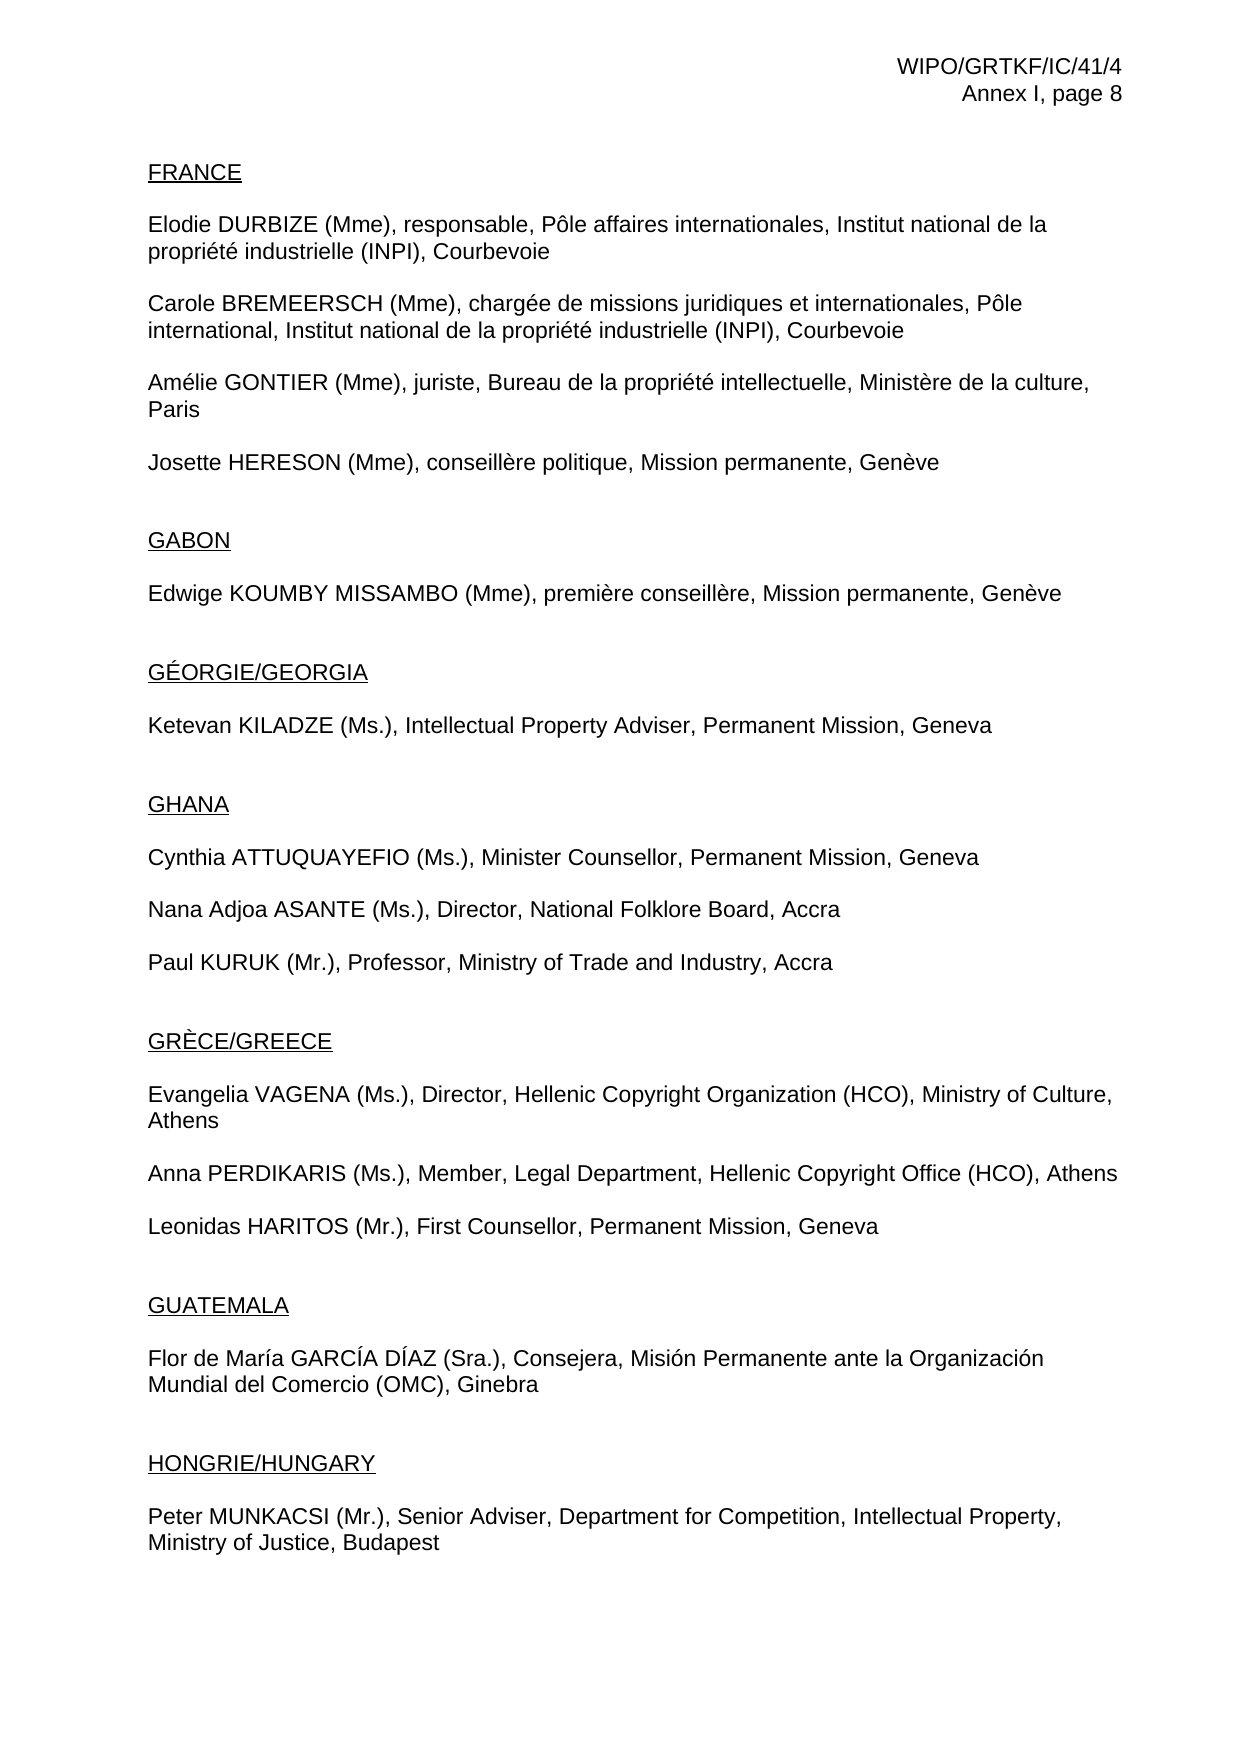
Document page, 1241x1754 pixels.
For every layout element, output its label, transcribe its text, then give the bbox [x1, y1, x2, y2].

text Peter MUNKACSI (Mr.), Senior Adviser, Department for Competition, Intellectual Property, Ministry of Justice, Budapest [148, 1503, 1122, 1555]
text GABON [148, 527, 1122, 554]
text Nana Adjoa ASANTE (Ms.), Director, National Folklore Board, Accra [148, 896, 1122, 923]
text Elodie DURBIZE (Mme), responsable, Pôle affaires internationales, Institut national de la propriété industrielle (INPI), Courbevoie [148, 211, 1122, 264]
text Cynthia ATTUQUAYEFIO (Ms.), Minister Counsellor, Permanent Mission, Geneva [148, 844, 1122, 870]
text GÉORGIE/GEORGIA [148, 659, 1122, 686]
text Amélie GONTIER (Mme), juriste, Bureau de la propriété intellectuelle, Ministère de la culture, Paris [148, 369, 1122, 422]
text Carole BREMEERSCH (Mme), chargée de missions juridiques et internationales, Pôle international, Institut national de la propriété industrielle (INPI), Courbevoie [148, 290, 1122, 343]
text Josette HERESON (Mme), conseillère politique, Mission permanente, Genève [148, 448, 1122, 475]
text Anna PERDIKARIS (Ms.), Member, Legal Department, Hellenic Copyright Office (HCO), Athens [148, 1160, 1122, 1186]
text Edwige KOUMBY MISSAMBO (Mme), première conseillère, Mission permanente, Genève [148, 580, 1122, 607]
text Leonidas HARITOS (Mr.), First Counsellor, Permanent Mission, Geneva [148, 1213, 1122, 1239]
text GRÈCE/GREECE [148, 1028, 1122, 1054]
text Ketevan KILADZE (Ms.), Intellectual Property Adviser, Permanent Mission, Geneva [148, 712, 1122, 738]
text GUATEMALA [148, 1292, 1122, 1318]
text GHANA [148, 791, 1122, 817]
text Flor de María GARCÍA DÍAZ (Sra.), Consejera, Misión Permanente ante la Organización Mundial del Comercio (OMC), Ginebra [148, 1344, 1122, 1397]
text FRANCE [148, 158, 1122, 185]
text Paul KURUK (Mr.), Professor, Ministry of Trade and Industry, Accra [148, 949, 1122, 976]
text Evangelia VAGENA (Ms.), Director, Hellenic Copyright Organization (HCO), Ministry of Culture, Athens [148, 1081, 1122, 1134]
text HONGRIE/HUNGARY [148, 1450, 1122, 1476]
